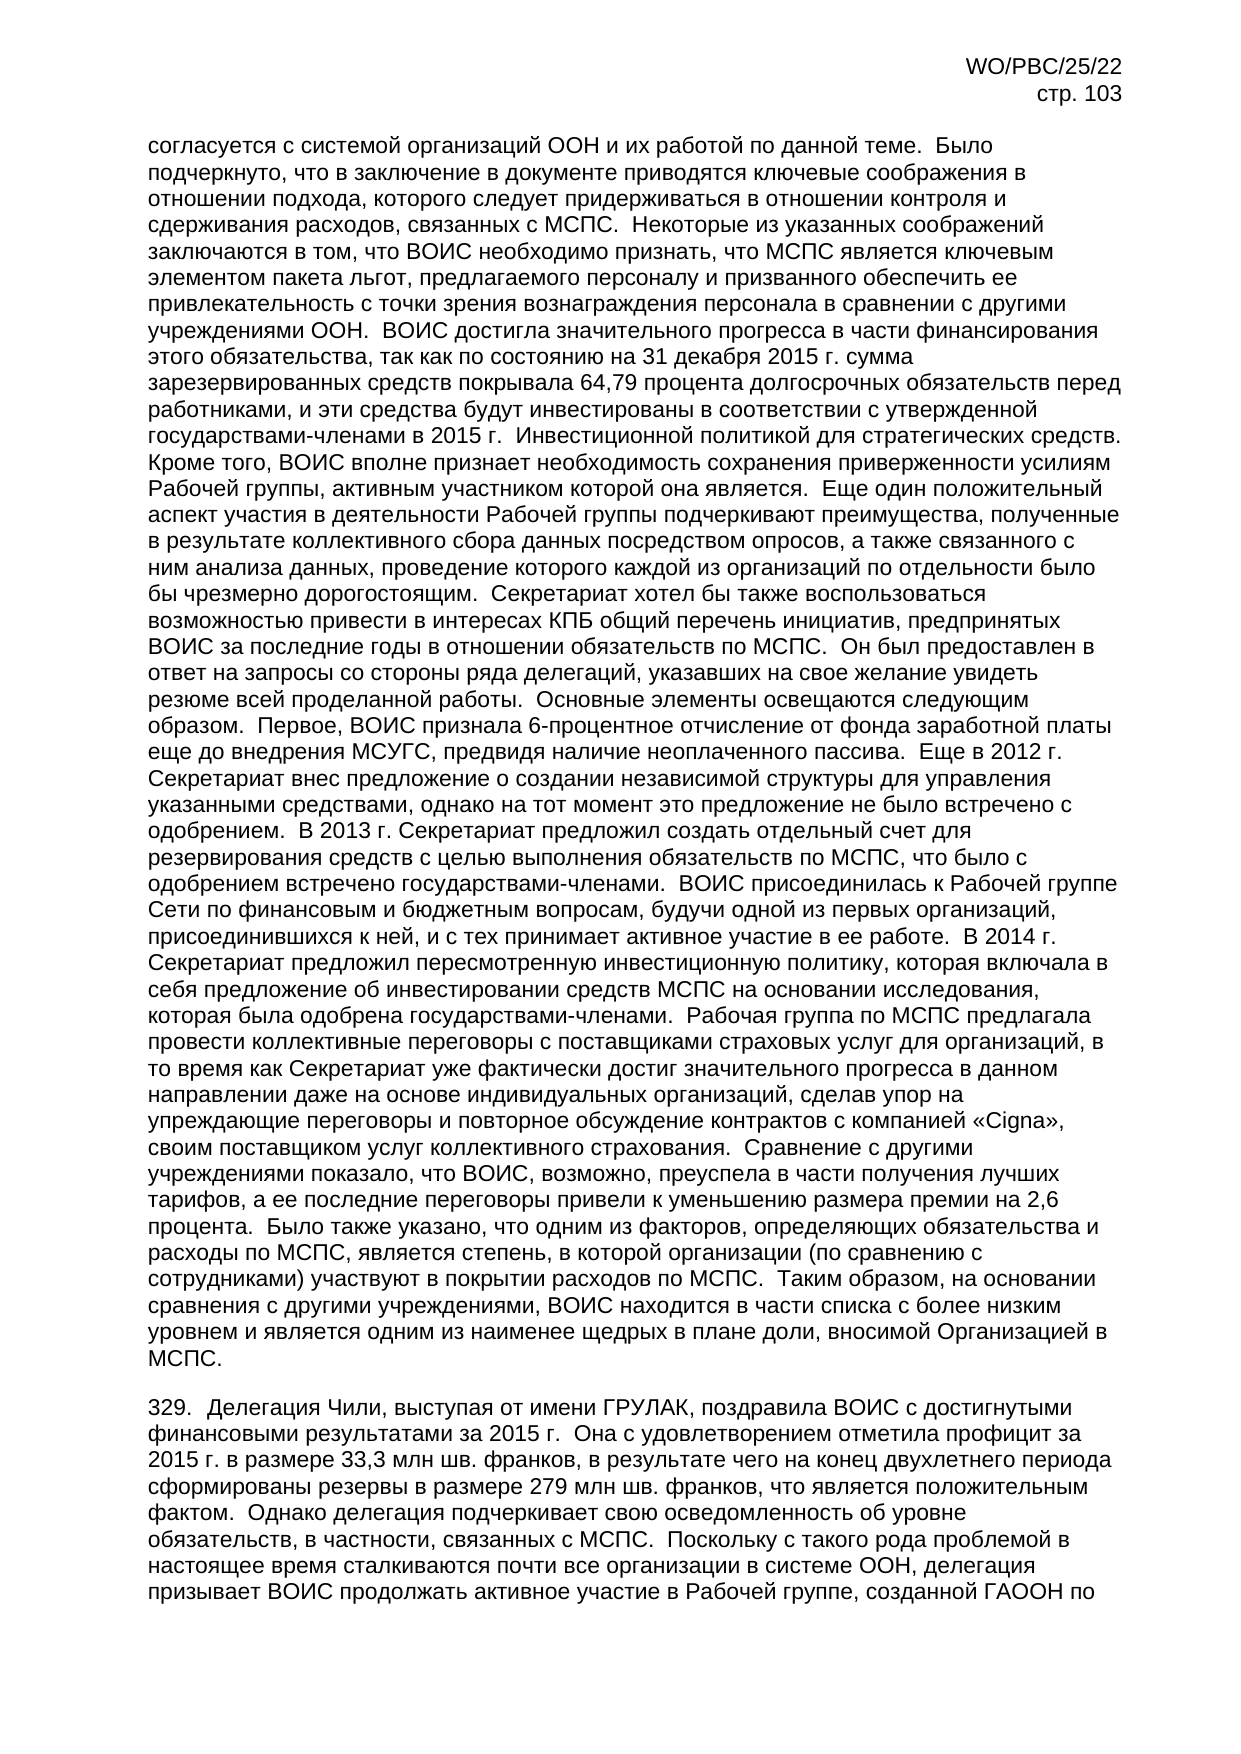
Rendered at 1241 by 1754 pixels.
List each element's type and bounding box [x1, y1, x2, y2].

list [148, 132, 1122, 1371]
list [148, 1394, 1122, 1604]
